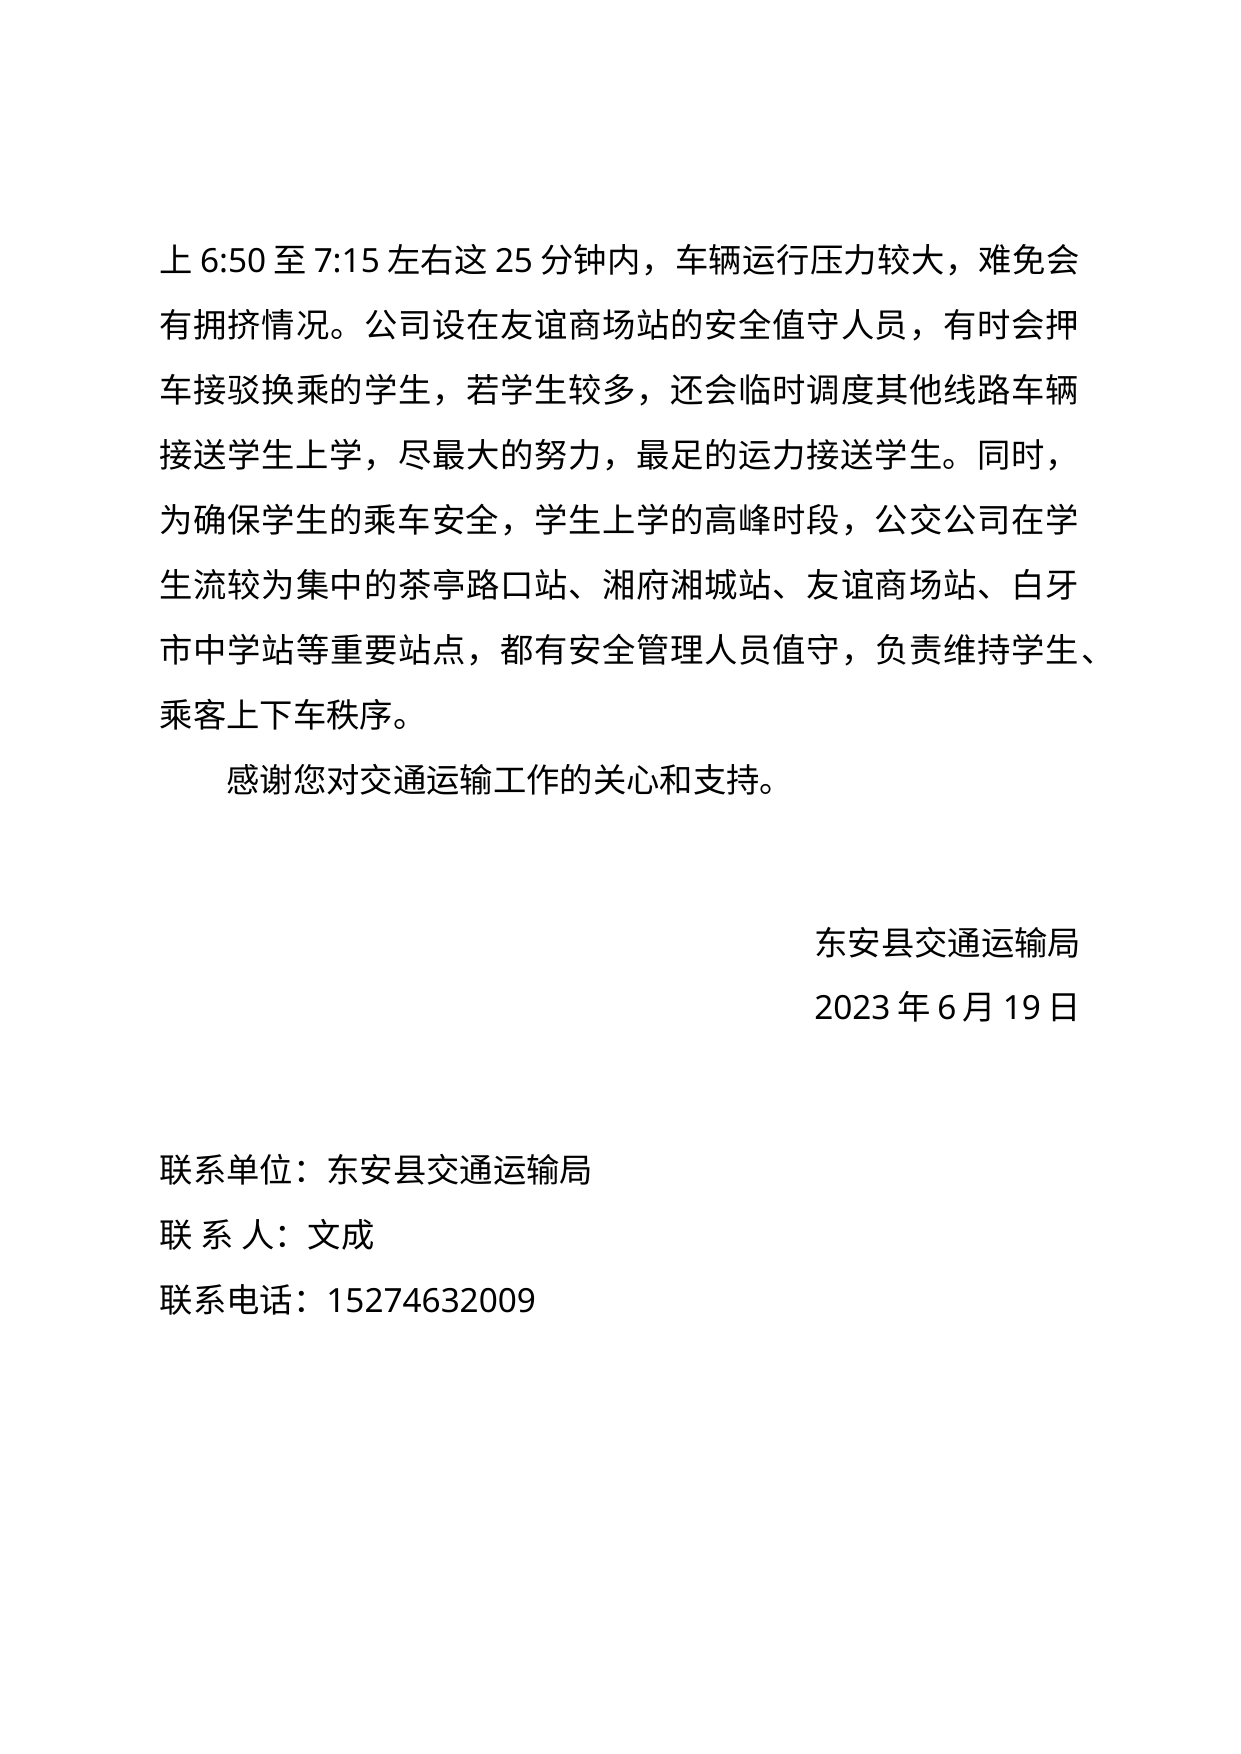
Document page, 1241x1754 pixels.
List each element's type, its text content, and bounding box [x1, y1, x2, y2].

text 联 系 人：文成 [159, 1200, 1081, 1265]
text 联系单位：东安县交通运输局 [159, 1135, 1081, 1200]
text 感谢您对交通运输工作的关心和支持。 [159, 745, 1081, 810]
text 2023年6月19日 [159, 973, 1081, 1038]
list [159, 225, 1081, 745]
text 东安县交通运输局 [159, 908, 1081, 973]
text 联系电话：15274632009 [159, 1265, 1081, 1330]
